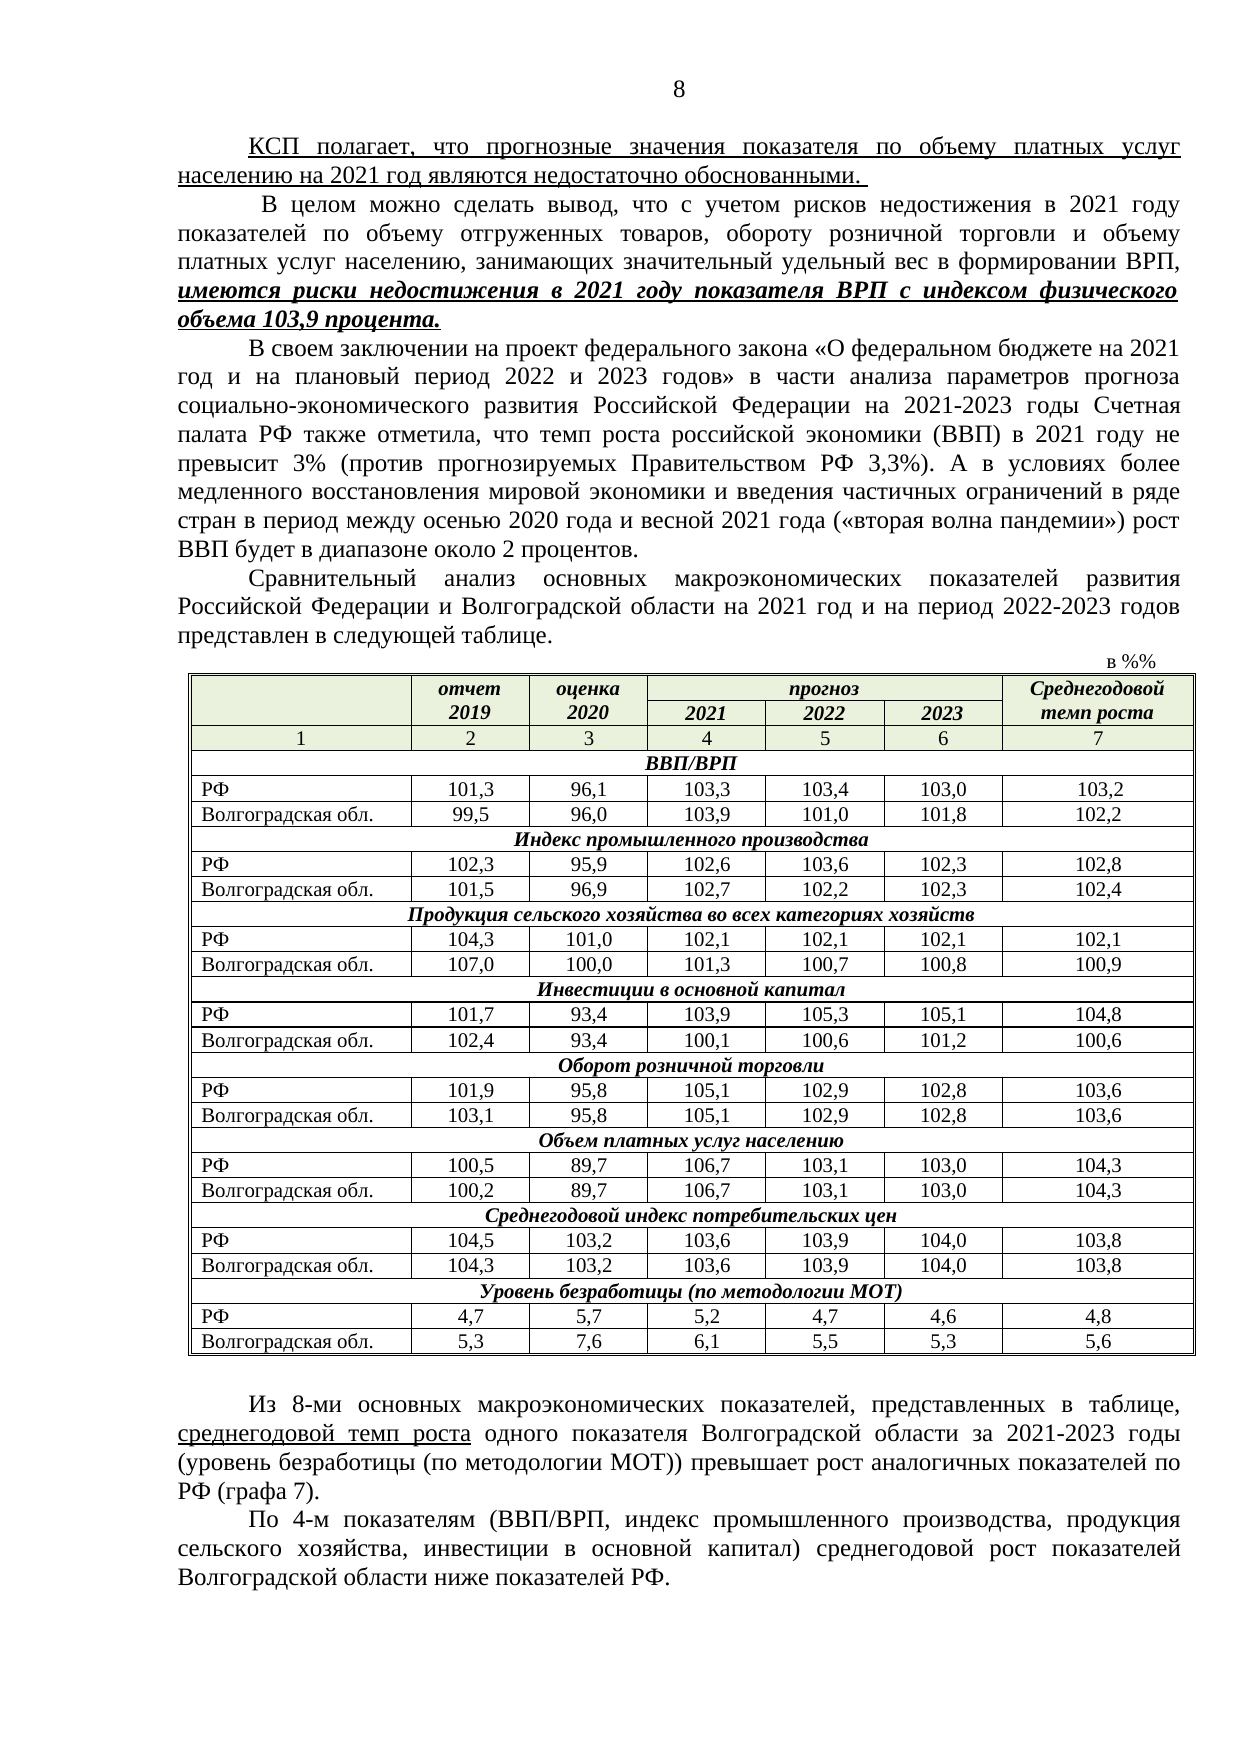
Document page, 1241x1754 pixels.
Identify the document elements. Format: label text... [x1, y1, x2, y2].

table_cell 102,2 [1003, 802, 1193, 826]
table_header отчет 2019 [412, 676, 529, 725]
table_cell 103,1 [412, 1103, 529, 1127]
table_cell 5,2 [648, 1304, 765, 1328]
table_cell 7 [1003, 726, 1193, 750]
table_cell 102,1 [648, 927, 765, 951]
table_cell 103,0 [885, 1153, 1002, 1177]
table_cell 101,8 [885, 802, 1002, 826]
table_cell РФ [192, 927, 411, 951]
table_cell 4,8 [1003, 1304, 1193, 1328]
table_cell 105,1 [648, 1103, 765, 1127]
table_cell 100,2 [412, 1178, 529, 1202]
table_cell 100,8 [885, 952, 1002, 976]
table_cell Инвестиции в основной капитал [192, 977, 1193, 1001]
table_cell РФ [192, 852, 411, 876]
table_cell 104,3 [1003, 1178, 1193, 1202]
table_cell 89,7 [530, 1178, 647, 1202]
table_cell 96,9 [530, 877, 647, 901]
table_cell 102,1 [1003, 927, 1193, 951]
table_cell 102,1 [885, 927, 1002, 951]
table_header оценка 2020 [530, 676, 647, 725]
table_cell 104,0 [885, 1228, 1002, 1252]
table_cell 102,3 [885, 852, 1002, 876]
table_cell 5 [766, 726, 884, 750]
table_cell 100,1 [648, 1028, 765, 1052]
table_cell 5,3 [885, 1329, 1002, 1353]
table_cell 101,9 [412, 1078, 529, 1102]
table_cell 103,4 [766, 776, 884, 801]
table_cell 100,0 [530, 952, 647, 976]
table_cell 96,0 [530, 802, 647, 826]
table_cell 100,7 [766, 952, 884, 976]
table_cell 101,7 [412, 1003, 529, 1026]
text Сравнительный анализ основных макроэкономических показателей развития Российской Федерации и Волгоградской области на 2021 год и на период 2022-2023 годов представлен в следующей таблице. [177, 563, 1181, 649]
table_cell 103,2 [530, 1228, 647, 1252]
table_cell 102,4 [412, 1028, 529, 1052]
table_cell 5,5 [766, 1329, 884, 1353]
table_cell 103,0 [885, 1178, 1002, 1202]
table_cell Волгоградская обл. [192, 1028, 411, 1052]
table_cell Волгоградская обл. [192, 802, 411, 826]
table_cell 104,3 [1003, 1153, 1193, 1177]
table_cell 93,4 [530, 1028, 647, 1052]
table_header прогноз [648, 676, 1002, 700]
table_cell 102,3 [885, 877, 1002, 901]
table_cell 104,5 [412, 1228, 529, 1252]
table_cell Объем платных услуг населению [192, 1128, 1193, 1152]
table_cell Волгоградская обл. [192, 952, 411, 976]
table_cell 100,5 [412, 1153, 529, 1177]
table_cell 1 [192, 726, 411, 750]
table_cell 107,0 [412, 952, 529, 976]
table_cell 100,6 [1003, 1028, 1193, 1052]
table_cell Волгоградская обл. [192, 1254, 411, 1277]
table_cell 104,0 [885, 1254, 1002, 1277]
table_cell 102,1 [766, 927, 884, 951]
table_cell Продукция сельского хозяйства во всех категориях хозяйств [192, 902, 1193, 926]
table_cell 102,8 [885, 1078, 1002, 1102]
table_cell 96,1 [530, 776, 647, 801]
table_cell 2021 [648, 701, 765, 725]
text В своем заключении на проект федерального закона «О федеральном бюджете на 2021 год и на плановый период 2022 и 2023 годов» в части анализа параметров прогноза социально-экономического развития Российской Федерации на 2021-2023 годы Счетная палата РФ также отметила, что темп роста российской экономики (ВВП) в 2021 году не превысит 3% (против прогнозируемых Правительством РФ 3,3%). А в условиях более медленного восстановления мировой экономики и введения частичных ограничений в ряде стран в период между осенью 2020 года и весной 2021 года («вторая волна пандемии») рост ВВП будет в диапазоне около 2 процентов. [177, 333, 1181, 563]
table_cell 102,3 [412, 852, 529, 876]
table_cell 101,3 [648, 952, 765, 976]
table_cell 103,6 [1003, 1078, 1193, 1102]
table_cell 4,7 [766, 1304, 884, 1328]
table_cell РФ [192, 1153, 411, 1177]
table_cell 4,6 [885, 1304, 1002, 1328]
table_cell 2 [412, 726, 529, 750]
table_cell 95,9 [530, 852, 647, 876]
table_cell 102,9 [766, 1103, 884, 1127]
table_cell 105,3 [766, 1003, 884, 1026]
table_cell Волгоградская обл. [192, 1103, 411, 1127]
text КСП полагает, что прогнозные значения показателя по объему платных услуг населению на 2021 год являются недостаточно обоснованными. [177, 131, 1181, 189]
table_cell 104,3 [412, 927, 529, 951]
table_header Среднегодовой темп роста [1003, 676, 1193, 725]
table_cell 101,0 [766, 802, 884, 826]
table_cell 5,3 [412, 1329, 529, 1353]
table_cell 101,2 [885, 1028, 1002, 1052]
table_cell 4,7 [412, 1304, 529, 1328]
text Из 8-ми основных макроэкономических показателей, представленных в таблице, среднегодовой темп роста одного показателя Волгоградской области за 2021-2023 годы (уровень безработицы (по методологии МОТ)) превышает рост аналогичных показателей по РФ (графа 7). [177, 1389, 1181, 1504]
table_cell 102,8 [885, 1103, 1002, 1127]
table_cell 105,1 [885, 1003, 1002, 1026]
table_cell 103,6 [766, 852, 884, 876]
table_cell 103,6 [1003, 1103, 1193, 1127]
table_header [192, 676, 411, 725]
table_cell 89,7 [530, 1153, 647, 1177]
table_cell 104,3 [412, 1254, 529, 1277]
table_cell 6,1 [648, 1329, 765, 1353]
table_cell 4 [648, 726, 765, 750]
table_cell 103,8 [1003, 1254, 1193, 1277]
table_cell 103,1 [766, 1178, 884, 1202]
table_cell 103,9 [766, 1228, 884, 1252]
table_cell 101,5 [412, 877, 529, 901]
table_cell 100,9 [1003, 952, 1193, 976]
table_cell 103,6 [648, 1254, 765, 1277]
table_cell 101,0 [530, 927, 647, 951]
table_cell 106,7 [648, 1178, 765, 1202]
text в %% [177, 649, 1181, 673]
table_cell РФ [192, 1304, 411, 1328]
table_cell РФ [192, 776, 411, 801]
table_cell Индекс промышленного производства [192, 827, 1193, 851]
table_cell 106,7 [648, 1153, 765, 1177]
table_cell 95,8 [530, 1078, 647, 1102]
table_cell 99,5 [412, 802, 529, 826]
table_cell 102,6 [648, 852, 765, 876]
table_cell 103,8 [1003, 1228, 1193, 1252]
table_cell 103,9 [648, 1003, 765, 1026]
table_cell 3 [530, 726, 647, 750]
table_cell Волгоградская обл. [192, 877, 411, 901]
table_cell Волгоградская обл. [192, 1329, 411, 1353]
table_cell РФ [192, 1078, 411, 1102]
table_cell 100,6 [766, 1028, 884, 1052]
table_cell 103,6 [648, 1228, 765, 1252]
table_cell Оборот розничной торговли [192, 1053, 1193, 1077]
table_cell 103,1 [766, 1153, 884, 1177]
table_cell 103,3 [648, 776, 765, 801]
table_cell 5,7 [530, 1304, 647, 1328]
table_cell 103,9 [648, 802, 765, 826]
table_cell 102,9 [766, 1078, 884, 1102]
table_cell 6 [885, 726, 1002, 750]
table_cell 104,8 [1003, 1003, 1193, 1026]
table_cell 2023 [885, 701, 1002, 725]
table_cell 103,2 [530, 1254, 647, 1277]
text В целом можно сделать вывод, что с учетом рисков недостижения в 2021 году показателей по объему отгруженных товаров, обороту розничной торговли и объему платных услуг населению, занимающих значительный удельный вес в формировании ВРП, имеются риски недостижения в 2021 году показателя ВРП с индексом физического объема 103,9 процента. [177, 189, 1181, 333]
table_cell 93,4 [530, 1003, 647, 1026]
table_cell 5,6 [1003, 1329, 1193, 1353]
text По 4-м показателям (ВВП/ВРП, индекс промышленного производства, продукция сельского хозяйства, инвестиции в основной капитал) среднегодовой рост показателей Волгоградской области ниже показателей РФ. [177, 1504, 1181, 1591]
table_cell 7,6 [530, 1329, 647, 1353]
table_cell 105,1 [648, 1078, 765, 1102]
table_cell 2022 [766, 701, 884, 725]
table_cell 103,0 [885, 776, 1002, 801]
table_cell 102,7 [648, 877, 765, 901]
table_cell РФ [192, 1003, 411, 1026]
table_cell 103,2 [1003, 776, 1193, 801]
table_cell ВВП/ВРП [192, 751, 1193, 775]
table_cell РФ [192, 1228, 411, 1252]
table_cell Среднегодовой индекс потребительских цен [192, 1203, 1193, 1227]
table_cell 101,3 [412, 776, 529, 801]
table_cell 102,8 [1003, 852, 1193, 876]
table_cell 95,8 [530, 1103, 647, 1127]
table_cell 102,4 [1003, 877, 1193, 901]
table_cell 102,2 [766, 877, 884, 901]
table_cell Волгоградская обл. [192, 1178, 411, 1202]
table_cell Уровень безработицы (по методологии МОТ) [192, 1279, 1193, 1303]
table_cell 103,9 [766, 1254, 884, 1277]
